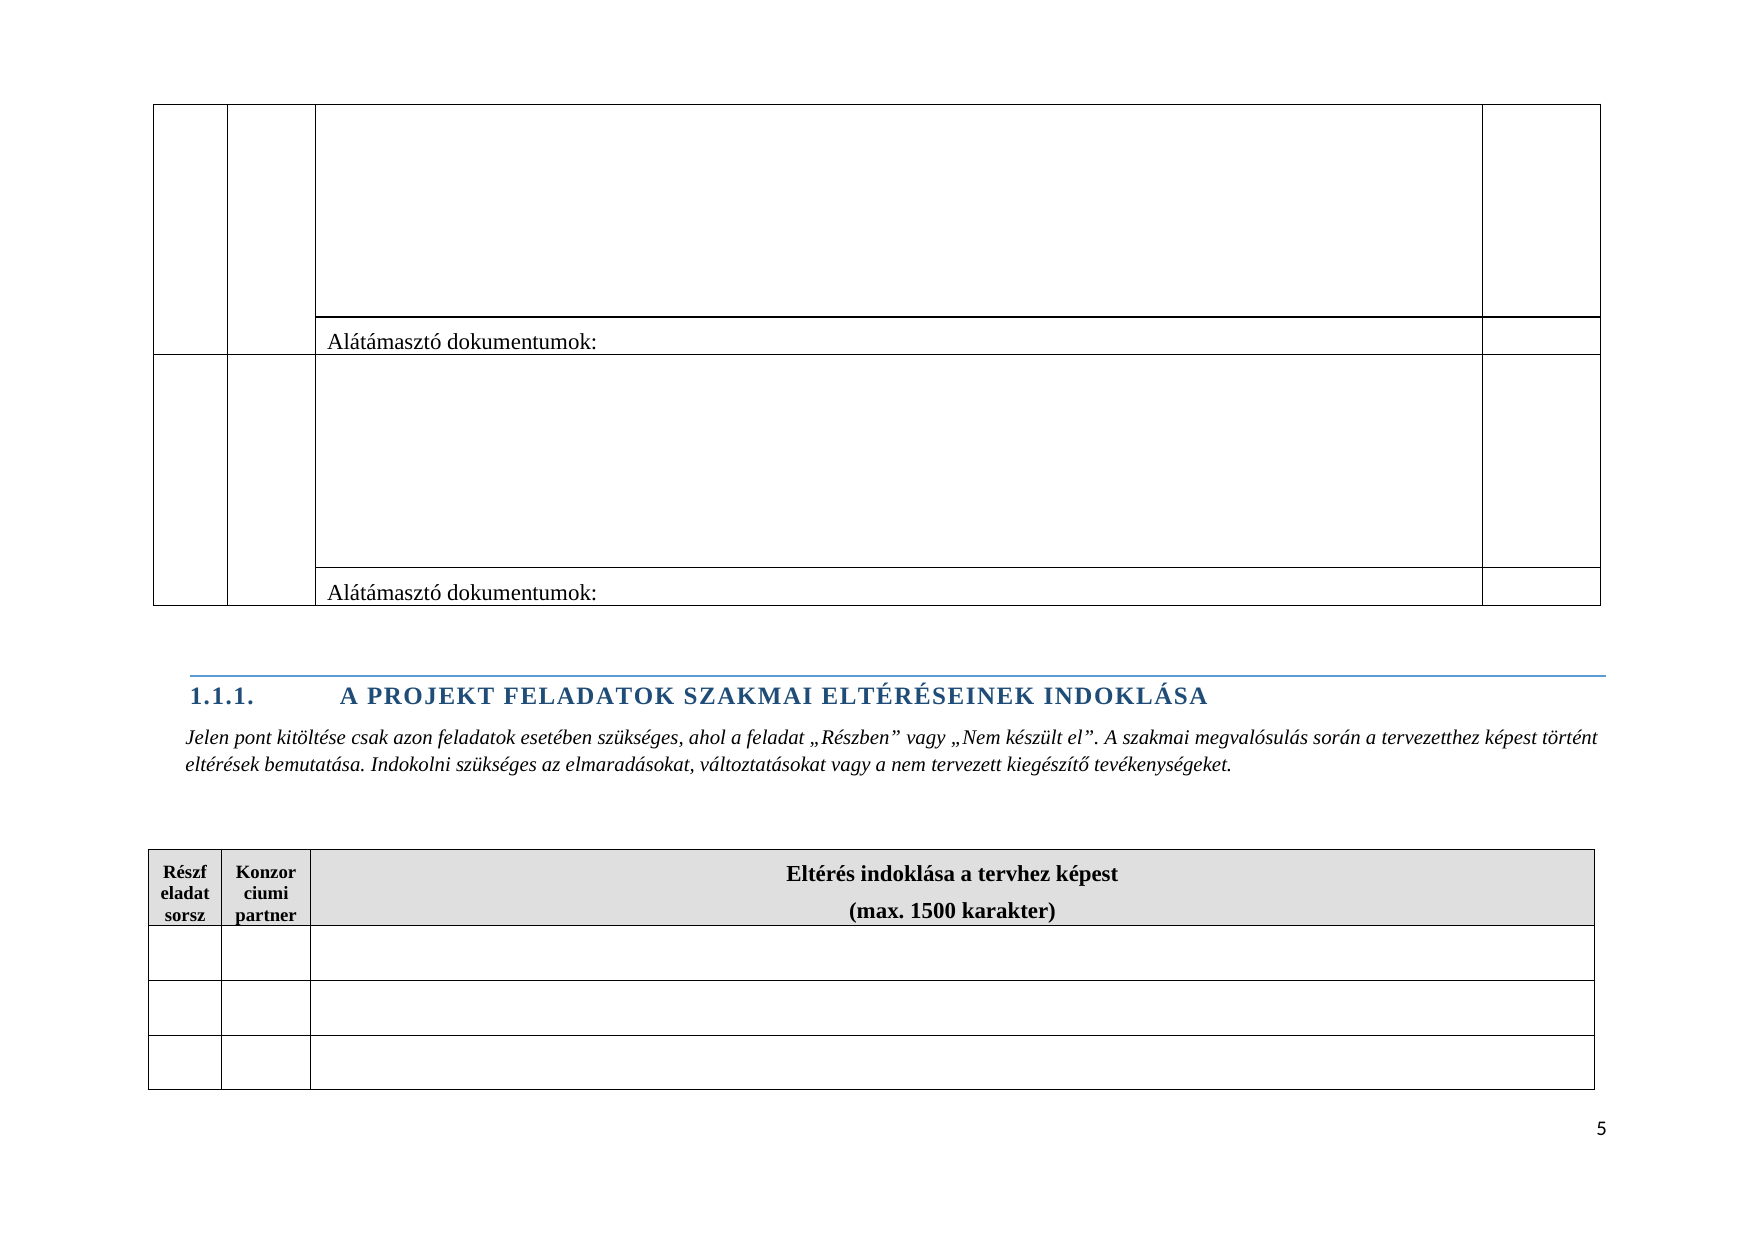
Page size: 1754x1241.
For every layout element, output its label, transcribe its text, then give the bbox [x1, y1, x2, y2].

table_cell Alátámasztó dokumentumok: [316, 568, 1482, 605]
table_cell [222, 1036, 310, 1089]
table_cell [222, 926, 310, 980]
table_cell [316, 105, 1482, 316]
table_cell [154, 105, 227, 354]
table_cell [1483, 318, 1600, 354]
table_cell [149, 981, 221, 1034]
table_cell [311, 1036, 1594, 1089]
table_cell [149, 1036, 221, 1089]
table_cell [1483, 105, 1600, 316]
table_header Konzorciumi partner [222, 850, 310, 925]
table_cell [154, 355, 227, 605]
table_cell [1483, 355, 1600, 567]
table_header Részfeladat sorsz [149, 850, 221, 925]
table_cell [316, 355, 1482, 567]
table_cell [228, 355, 315, 605]
table_cell [311, 926, 1594, 980]
table_cell [149, 926, 221, 980]
table_cell [1483, 568, 1600, 605]
table_cell [228, 105, 315, 354]
table_cell [222, 981, 310, 1034]
text Jelen pont kitöltése csak azon feladatok esetében szükséges, ahol a feladat „Részben” vagy „Nem készült el”. A szakmai megvalósulás során a tervezetthez képest történt eltérések bemutatása. Indokolni szükséges az elmaradásokat, változtatásokat vagy a nem tervezett kiegészítő tevékenységeket. [185, 724, 1606, 776]
table_cell [311, 981, 1594, 1034]
table_header Eltérés indoklása a tervhez képest (max. 1500 karakter) [311, 850, 1594, 925]
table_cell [316, 318, 1482, 354]
subtitle A Projekt feladatok szakmai eltéréseinek indoklása [189, 676, 1606, 710]
